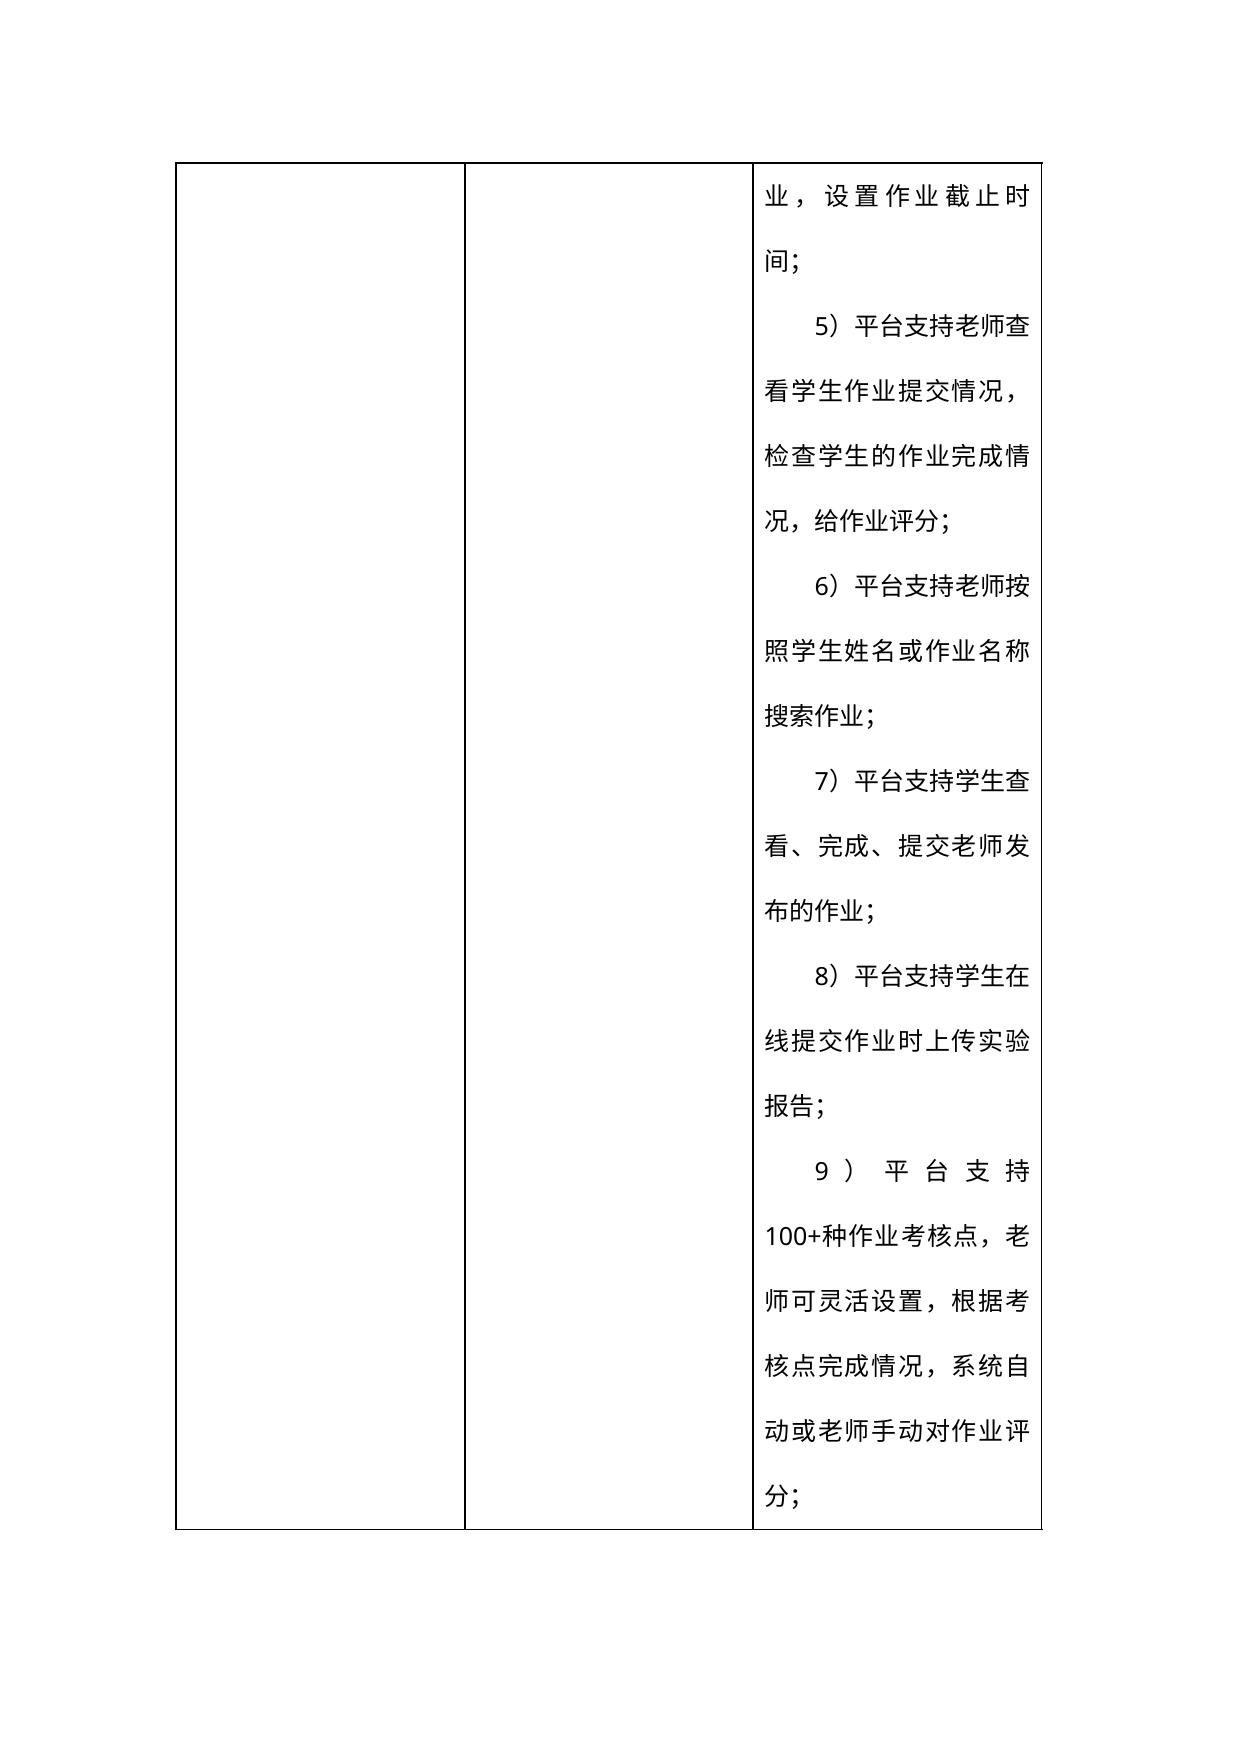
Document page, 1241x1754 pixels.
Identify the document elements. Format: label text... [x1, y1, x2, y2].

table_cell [754, 164, 1041, 1528]
table_cell 3 [466, 164, 752, 1528]
table_cell [177, 164, 464, 1528]
